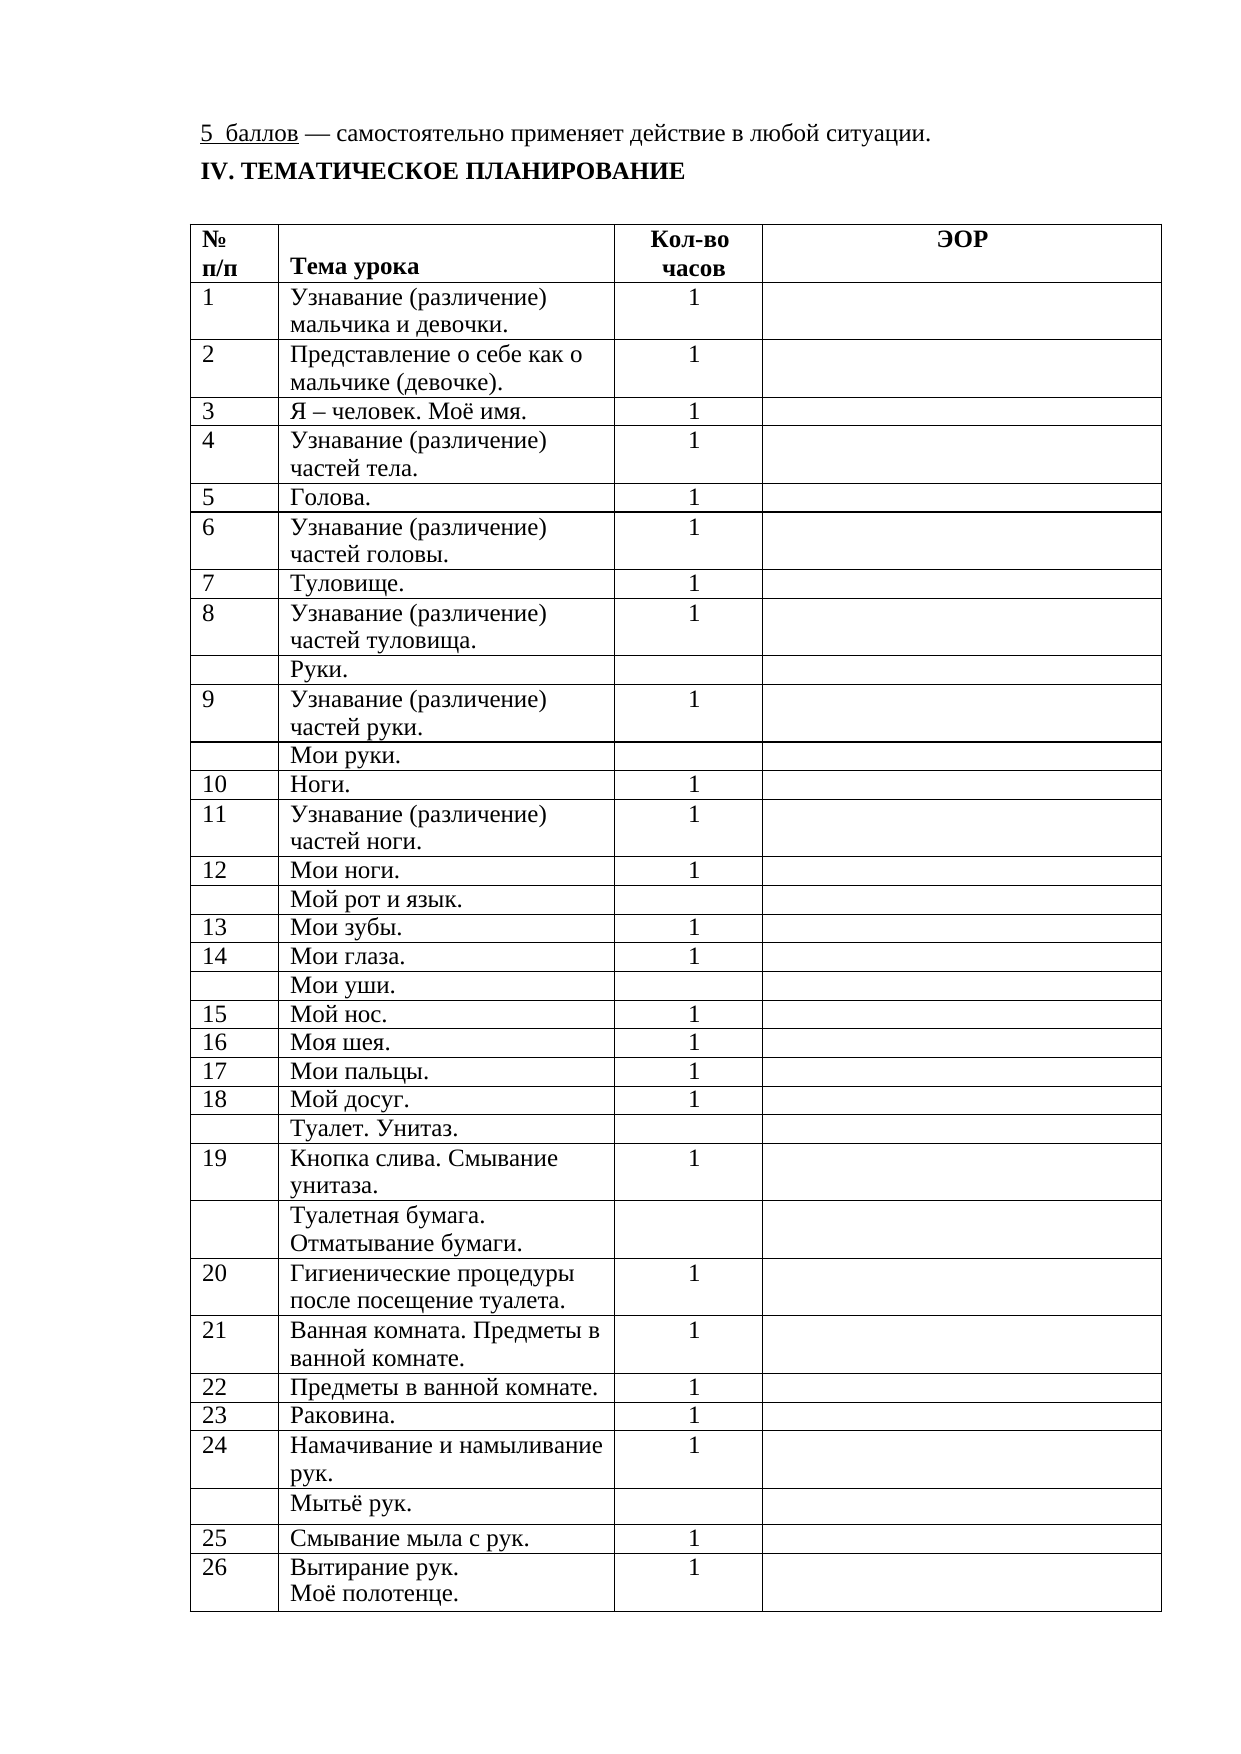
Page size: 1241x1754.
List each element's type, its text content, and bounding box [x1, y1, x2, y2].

table_cell Узнавание (различение) частей тела. [279, 426, 614, 483]
table_cell Мои ноги. [279, 857, 614, 885]
table_cell [191, 1201, 278, 1258]
table_cell 22 [191, 1374, 278, 1402]
table_cell Мой досуг. [279, 1087, 614, 1114]
table_cell 6 [191, 513, 278, 569]
table_cell [763, 1058, 1161, 1086]
table_cell 1 [615, 1001, 762, 1028]
table_cell 1 [615, 426, 762, 483]
table_cell 12 [191, 857, 278, 885]
table_cell Туловище. [279, 570, 614, 598]
table_cell [615, 1201, 762, 1258]
table_cell Узнавание (различение) частей руки. [279, 685, 614, 741]
table_cell Раковина. [279, 1403, 614, 1430]
table_cell 24 [191, 1431, 278, 1488]
table_cell 18 [191, 1087, 278, 1114]
table_cell 21 [191, 1316, 278, 1373]
table_cell Ванная комната. Предметы в ванной комнате. [279, 1316, 614, 1373]
table_cell 25 [191, 1525, 278, 1553]
table_cell [763, 1374, 1161, 1402]
table_cell [763, 1201, 1161, 1258]
table_cell [763, 972, 1161, 999]
table_cell [763, 1144, 1161, 1200]
table_cell 17 [191, 1058, 278, 1086]
table_cell 1 [615, 570, 762, 598]
table_cell 11 [191, 800, 278, 856]
table_cell [763, 1115, 1161, 1143]
list баллов ― самостоятельно применяет действие в любой ситуации. [200, 118, 1152, 147]
table_cell Мой нос. [279, 1001, 614, 1028]
table_cell [763, 685, 1161, 741]
table_cell 1 [615, 857, 762, 885]
table_cell [763, 915, 1161, 942]
table_cell 26 [191, 1554, 278, 1611]
table_cell [763, 426, 1161, 483]
table_cell 1 [615, 283, 762, 339]
table_cell Мои руки. [279, 743, 614, 770]
table_cell Кнопка слива. Смывание унитаза. [279, 1144, 614, 1200]
table_cell [763, 484, 1161, 511]
table_cell Я – человек. Моё имя. [279, 398, 614, 425]
subtitle IV. ТЕМАТИЧЕСКОЕ ПЛАНИРОВАНИЕ [200, 156, 1152, 185]
table_cell 13 [191, 915, 278, 942]
table_cell Представление о себе как о мальчике (девочке). [279, 340, 614, 397]
table_cell 19 [191, 1144, 278, 1200]
table_cell [763, 570, 1161, 598]
table_cell 15 [191, 1001, 278, 1028]
table_cell [763, 340, 1161, 397]
table_cell [191, 972, 278, 999]
table_cell 4 [191, 426, 278, 483]
table_cell Туалет. Унитаз. [279, 1115, 614, 1143]
table_cell [763, 283, 1161, 339]
table_cell 14 [191, 943, 278, 971]
table_cell [763, 1316, 1161, 1373]
table_cell 1 [615, 484, 762, 511]
table_cell Руки. [279, 656, 614, 684]
table_cell 1 [615, 1029, 762, 1057]
table_cell Ноги. [279, 771, 614, 799]
table_cell Узнавание (различение) частей ноги. [279, 800, 614, 856]
table_cell 1 [615, 1403, 762, 1430]
table_cell [763, 800, 1161, 856]
table_header ЭОР [763, 225, 1161, 282]
table_cell 3 [191, 398, 278, 425]
table_cell [763, 1489, 1161, 1524]
table_cell 1 [615, 800, 762, 856]
table_cell 23 [191, 1403, 278, 1430]
table_cell 10 [191, 771, 278, 799]
table_cell Узнавание (различение) частей туловища. [279, 599, 614, 655]
table_cell 5 [191, 484, 278, 511]
table_cell Узнавание (различение) частей головы. [279, 513, 614, 569]
table_cell [763, 771, 1161, 799]
table_cell [763, 1259, 1161, 1315]
table_cell 1 [615, 1316, 762, 1373]
table_cell [191, 1115, 278, 1143]
table_cell [615, 886, 762, 913]
table_cell 1 [615, 340, 762, 397]
table_cell 1 [615, 1087, 762, 1114]
table_cell Намачивание и намыливание рук. [279, 1431, 614, 1488]
table_cell 1 [615, 1554, 762, 1611]
table_cell [763, 857, 1161, 885]
table_cell 1 [615, 1525, 762, 1553]
table_cell [763, 513, 1161, 569]
table_cell 1 [191, 283, 278, 339]
table_cell 1 [615, 915, 762, 942]
table_cell 9 [191, 685, 278, 741]
table_cell Мои уши. [279, 972, 614, 999]
table_cell Вытирание рук. Моё полотенце. [279, 1554, 614, 1611]
table_cell Мои глаза. [279, 943, 614, 971]
table_cell 1 [615, 1374, 762, 1402]
table_cell 1 [615, 398, 762, 425]
table_cell [615, 656, 762, 684]
table_cell 7 [191, 570, 278, 598]
table_cell [191, 886, 278, 913]
table_cell Мои зубы. [279, 915, 614, 942]
table_cell [191, 656, 278, 684]
table_cell [615, 743, 762, 770]
table_cell [763, 599, 1161, 655]
table_cell 1 [615, 1431, 762, 1488]
table_cell Туалетная бумага. Отматывание бумаги. [279, 1201, 614, 1258]
table_cell 1 [615, 943, 762, 971]
table_cell [763, 886, 1161, 913]
table_cell Узнавание (различение) мальчика и девочки. [279, 283, 614, 339]
table_cell Предметы в ванной комнате. [279, 1374, 614, 1402]
table_cell 20 [191, 1259, 278, 1315]
table_cell 1 [615, 599, 762, 655]
table_cell 1 [615, 513, 762, 569]
table_cell Мытьё рук. [279, 1489, 614, 1524]
table_cell [763, 1087, 1161, 1114]
table_cell Мой рот и язык. [279, 886, 614, 913]
table_cell 8 [191, 599, 278, 655]
table_cell Голова. [279, 484, 614, 511]
table_cell 16 [191, 1029, 278, 1057]
table_cell [763, 1525, 1161, 1553]
table_cell Смывание мыла с рук. [279, 1525, 614, 1553]
table_cell [763, 743, 1161, 770]
table_cell 1 [615, 1144, 762, 1200]
table_cell [763, 1029, 1161, 1057]
table_cell 1 [615, 1259, 762, 1315]
table_cell [763, 1403, 1161, 1430]
table_cell [763, 1431, 1161, 1488]
table_header Кол-во часов [615, 225, 762, 282]
table_cell [191, 743, 278, 770]
table_cell [191, 1489, 278, 1524]
table_cell [763, 943, 1161, 971]
table_header № п/п [191, 225, 278, 282]
table_cell Гигиенические процедуры после посещение туалета. [279, 1259, 614, 1315]
table_cell 1 [615, 1058, 762, 1086]
table_cell Моя шея. [279, 1029, 614, 1057]
table_cell [615, 972, 762, 999]
table_cell [615, 1115, 762, 1143]
table_cell [763, 1001, 1161, 1028]
table_cell [615, 1489, 762, 1524]
table_cell [763, 1554, 1161, 1611]
table_cell [763, 398, 1161, 425]
table_cell [763, 656, 1161, 684]
table_cell 1 [615, 685, 762, 741]
table_header Тема урока [279, 225, 614, 282]
table_cell 1 [615, 771, 762, 799]
table_cell Мои пальцы. [279, 1058, 614, 1086]
table_cell 2 [191, 340, 278, 397]
